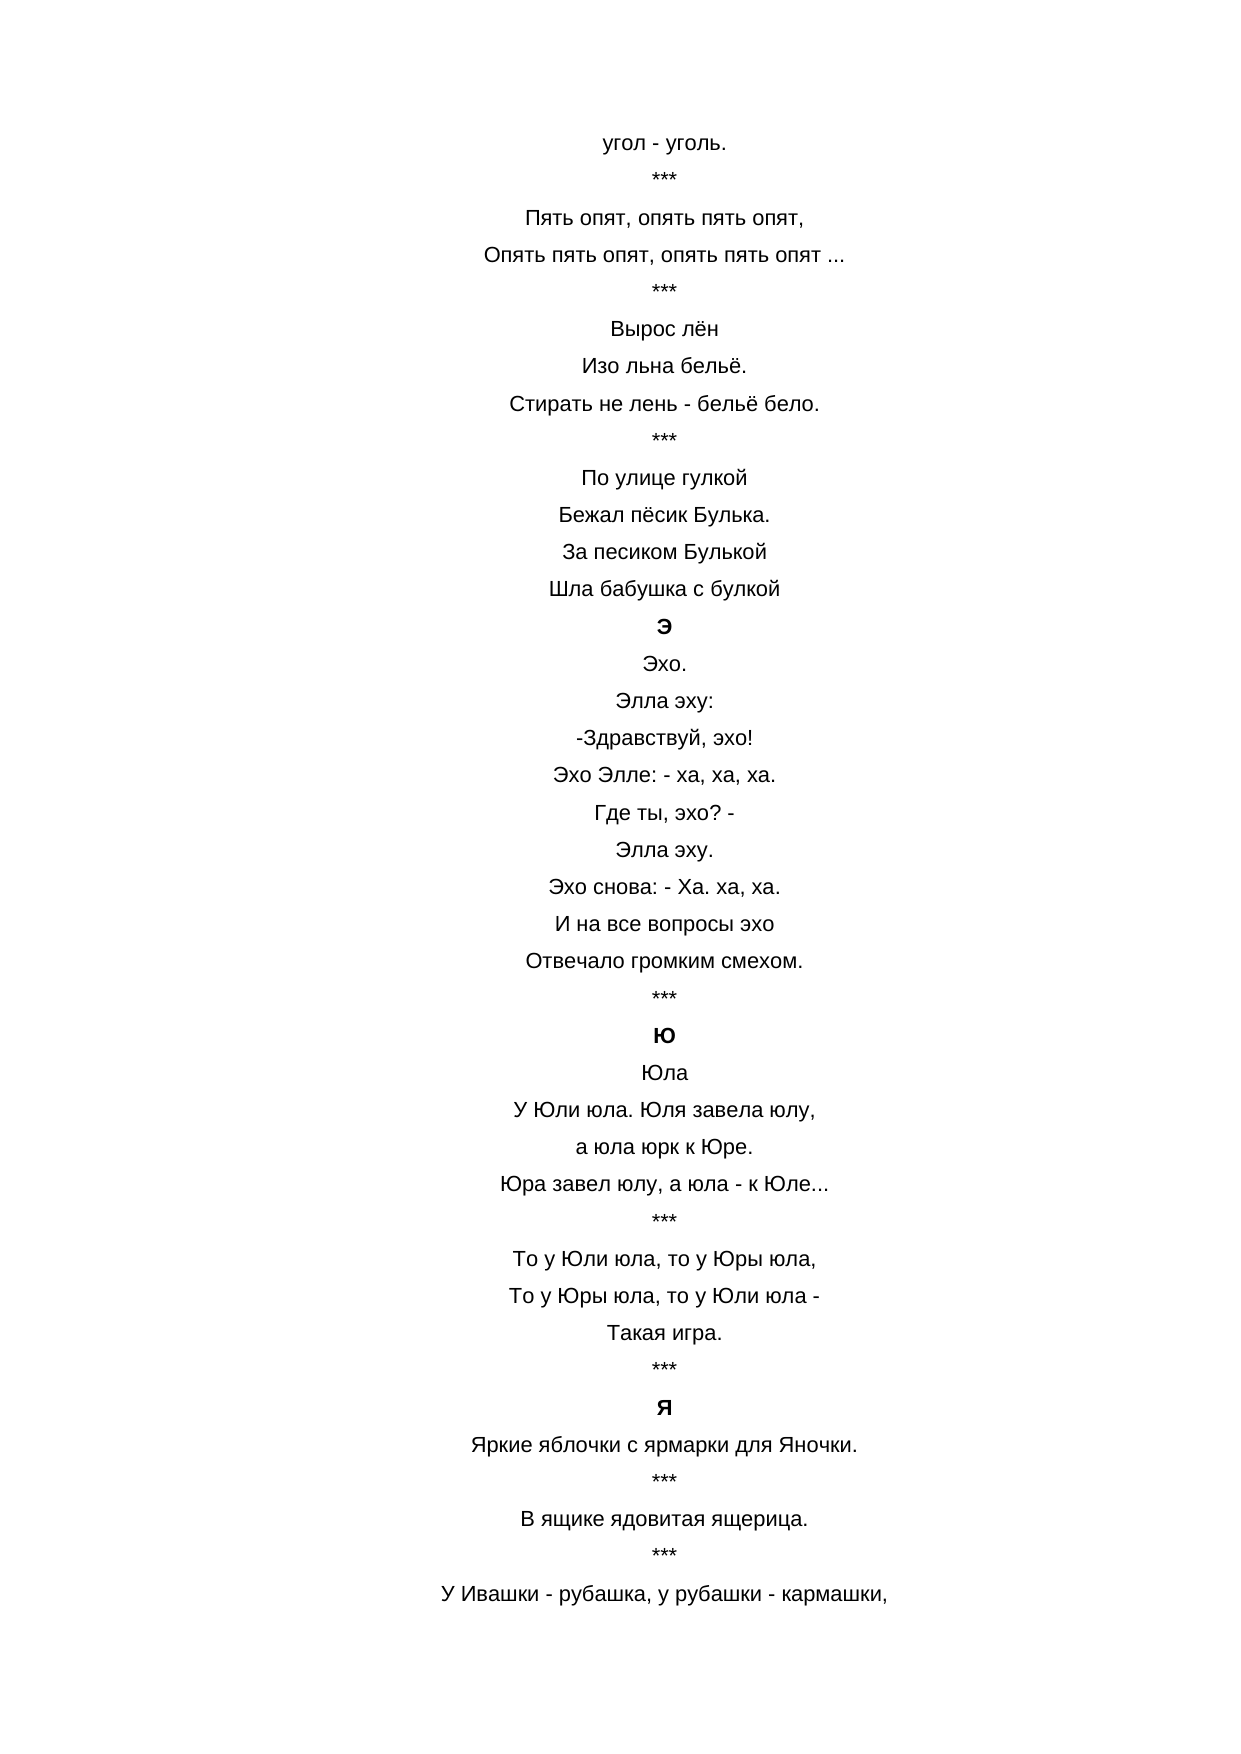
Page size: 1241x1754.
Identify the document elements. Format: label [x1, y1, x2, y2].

text [177, 118, 1152, 1606]
